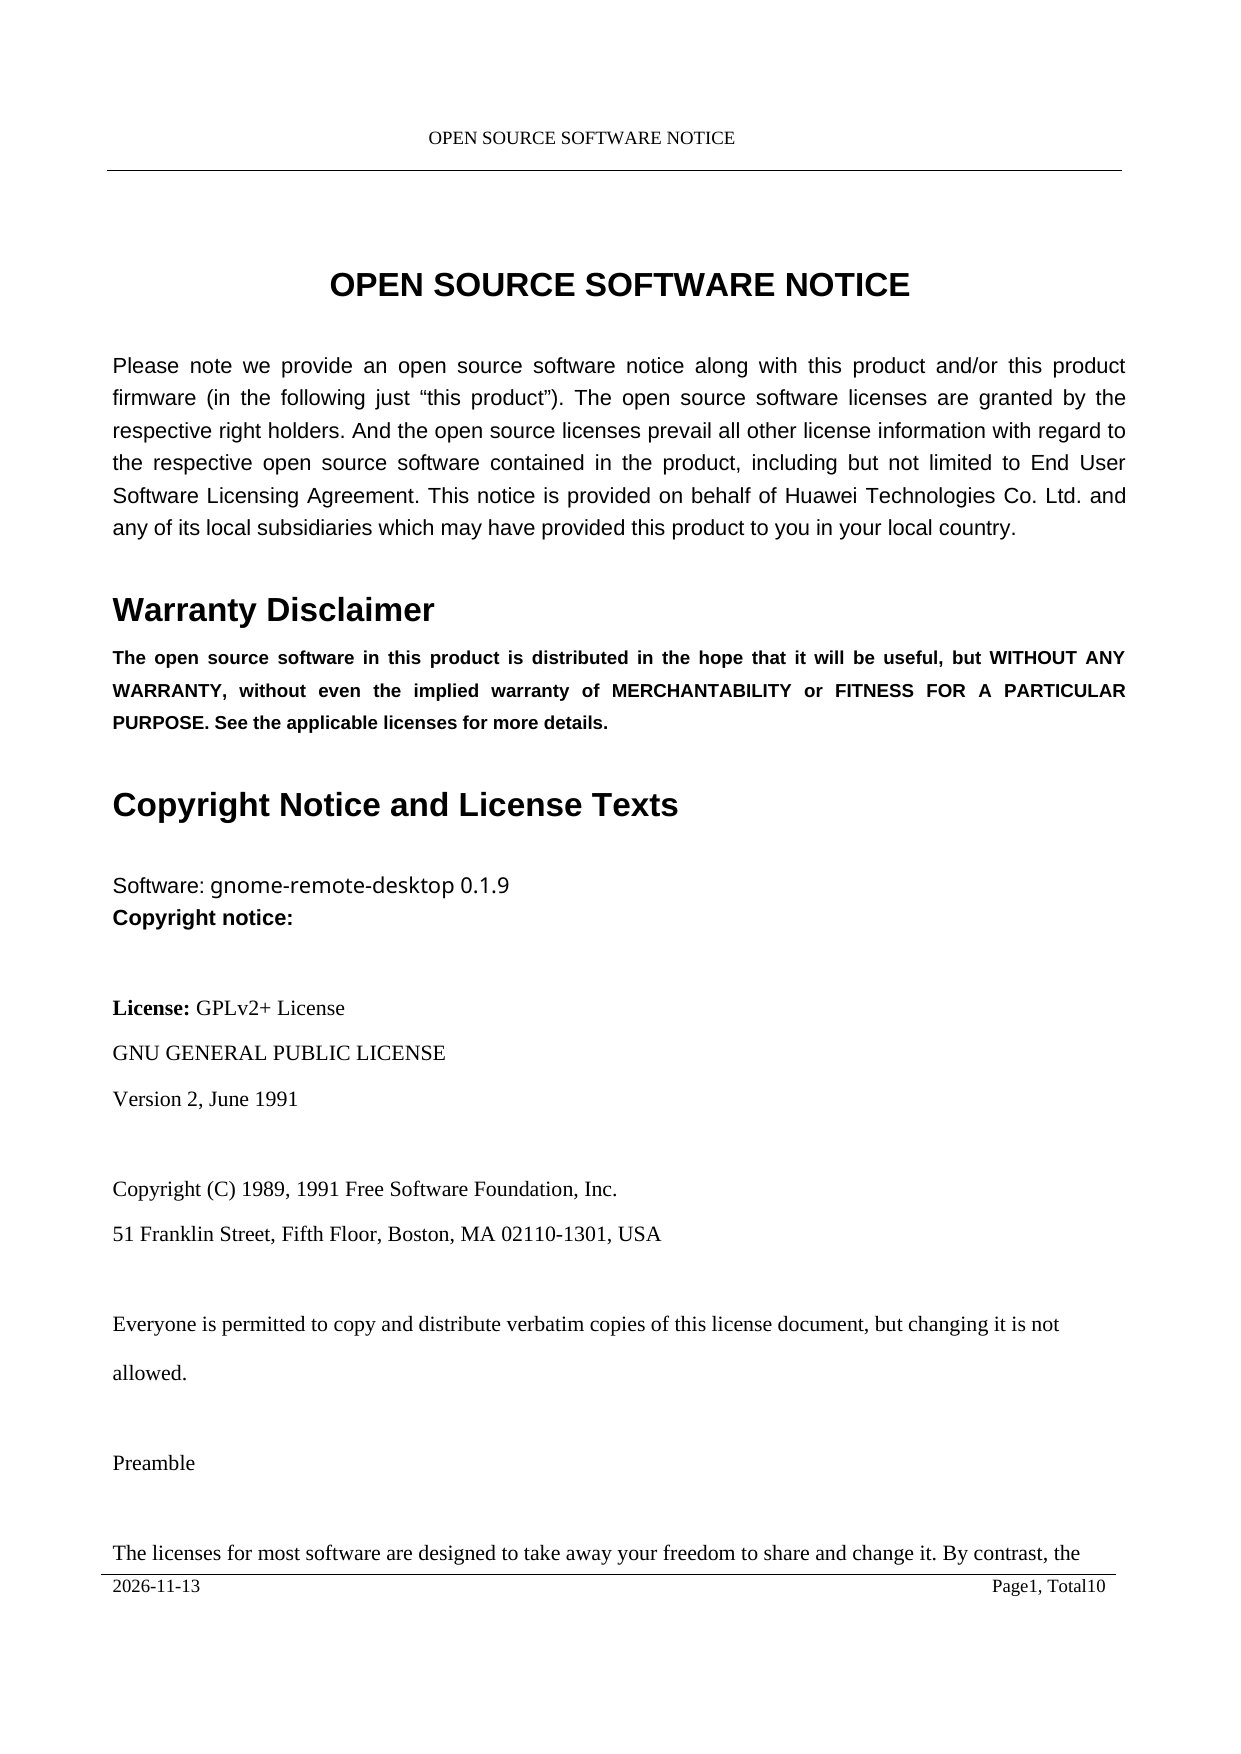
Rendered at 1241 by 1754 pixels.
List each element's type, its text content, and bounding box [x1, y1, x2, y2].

text The open source software in this product is distributed in the hope that it will be useful, but WITHOUT ANY WARRANTY, without even the implied warranty of MERCHANTABILITY or FITNESS FOR A PARTICULAR PURPOSE. See the applicable licenses for more details. [112, 641, 1128, 739]
text Copyright Notice and License Texts [112, 771, 1128, 836]
text Warranty Disclaimer [112, 576, 1128, 641]
text Preamble [112, 1446, 1128, 1479]
text Copyright (C) 1989, 1991 Free Software Foundation, Inc. [112, 1172, 1128, 1204]
text GNU GENERAL PUBLIC LICENSE [112, 1037, 1128, 1069]
text Everyone is permitted to copy and distribute verbatim copies of this license document, but changing it is not allowed. [112, 1307, 1128, 1389]
text Copyright notice: [112, 901, 1128, 934]
text License: GPLv2+ License [112, 992, 1128, 1024]
text 51 Franklin Street, Fifth Floor, Boston, MA 02110-1301, USA [112, 1217, 1128, 1250]
text Version 2, June 1991 [112, 1082, 1128, 1114]
text Please note we provide an open source software notice along with this product and/or this product firmware (in the following just “this product”). The open source software licenses are granted by the respective right holders. And the open source licenses prevail all other license information with regard to the respective open source software contained in the product, including but not limited to End User Software Licensing Agreement. This notice is provided on behalf of Huawei Technologies Co. Ltd. and any of its local subsidiaries which may have provided this product to you in your local country. [112, 349, 1128, 544]
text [112, 1537, 1128, 1569]
text Software: gnome-remote-desktop 0.1.9 [112, 869, 1128, 901]
text OPEN SOURCE SOFTWARE NOTICE [112, 251, 1128, 316]
